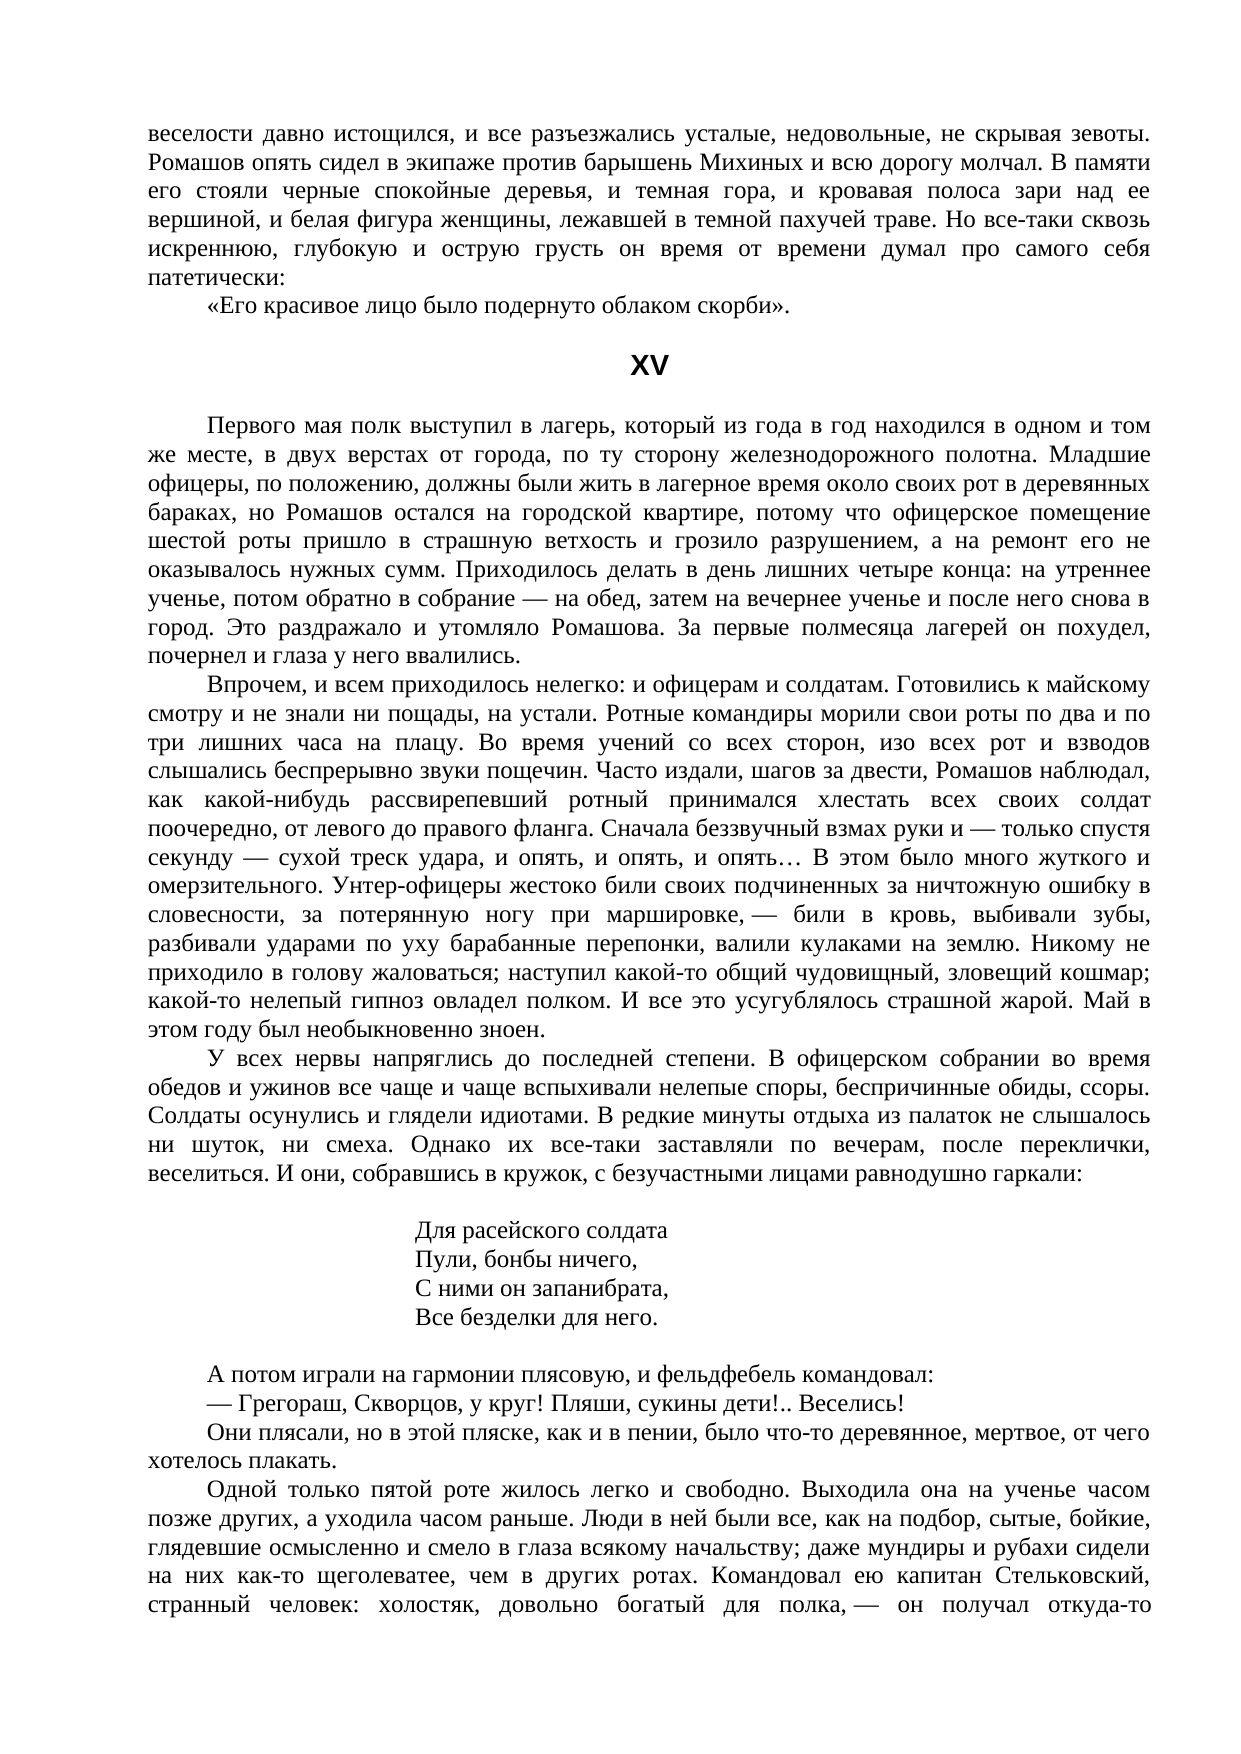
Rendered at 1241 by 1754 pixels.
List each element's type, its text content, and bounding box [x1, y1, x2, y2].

text Пули, бонбы ничего, [356, 1244, 1089, 1273]
text Первого мая полк выступил в лагерь, который из года в год находился в одном и том же месте, в двух верстах от города, по ту сторону железнодорожного полотна. Младшие офицеры, по положению, должны были жить в лагерное время около своих рот в деревянных бараках, но Ромашов остался на городской квартире, потому что офицерское помещение шестой роты пришло в страшную ветхость и грозило разрушением, а на ремонт его не оказывалось нужных сумм. Приходилось делать в день лишних четыре конца: на утреннее ученье, потом обратно в собрание — на обед, затем на вечернее ученье и после него снова в город. Это раздражало и утомляло Ромашова. За первые полмесяца лагерей он похудел, почернел и глаза у него ввалились. [148, 410, 1152, 669]
text Они плясали, но в этой пляске, как и в пении, было что-то деревянное, мертвое, от чего хотелось плакать. [148, 1417, 1152, 1474]
text Для расейского солдата [356, 1215, 1089, 1244]
text — Грегораш, Скворцов, у круг! Пляши, сукины дети!.. Веселись! [148, 1388, 1152, 1417]
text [148, 1474, 1152, 1618]
text С ними он запанибрата, [356, 1273, 1089, 1302]
text У всех нервы напряглись до последней степени. В офицерском собрании во время обедов и ужинов все чаще и чаще вспыхивали нелепые споры, беспричинные обиды, ссоры. Солдаты осунулись и глядели идиотами. В редкие минуты отдыха из палаток не слышалось ни шуток, ни смеха. Однако их все-таки заставляли по вечерам, после переклички, веселиться. И они, собравшись в кружок, с безучастными лицами равнодушно гаркали: [148, 1043, 1152, 1187]
text А потом играли на гармонии плясовую, и фельдфебель командовал: [148, 1359, 1152, 1388]
subtitle XV [148, 348, 1152, 382]
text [148, 118, 1152, 291]
text Впрочем, и всем приходилось нелегко: и офицерам и солдатам. Готовились к майскому смотру и не знали ни пощады, на устали. Ротные командиры морили свои роты по два и по три лишних часа на плацу. Во время учений со всех сторон, изо всех рот и взводов слышались беспрерывно звуки пощечин. Часто издали, шагов за двести, Ромашов наблюдал, как какой-нибудь рассвирепевший ротный принимался хлестать всех своих солдат поочередно, от левого до правого фланга. Сначала беззвучный взмах руки и — только спустя секунду — сухой треск удара, и опять, и опять, и опять… В этом было много жуткого и омерзительного. Унтер-офицеры жестоко били своих подчиненных за ничтожную ошибку в словесности, за потерянную ногу при маршировке, — били в кровь, выбивали зубы, разбивали ударами по уху барабанные перепонки, валили кулаками на землю. Никому не приходило в голову жаловаться; наступил какой-то общий чудовищный, зловещий кошмар; какой-то нелепый гипноз овладел полком. И все это усугублялось страшной жарой. Май в этом году был необыкновенно зноен. [148, 669, 1152, 1043]
text «Его красивое лицо было подернуто облаком скорби». [148, 291, 1152, 319]
text Все безделки для него. [356, 1302, 1089, 1330]
